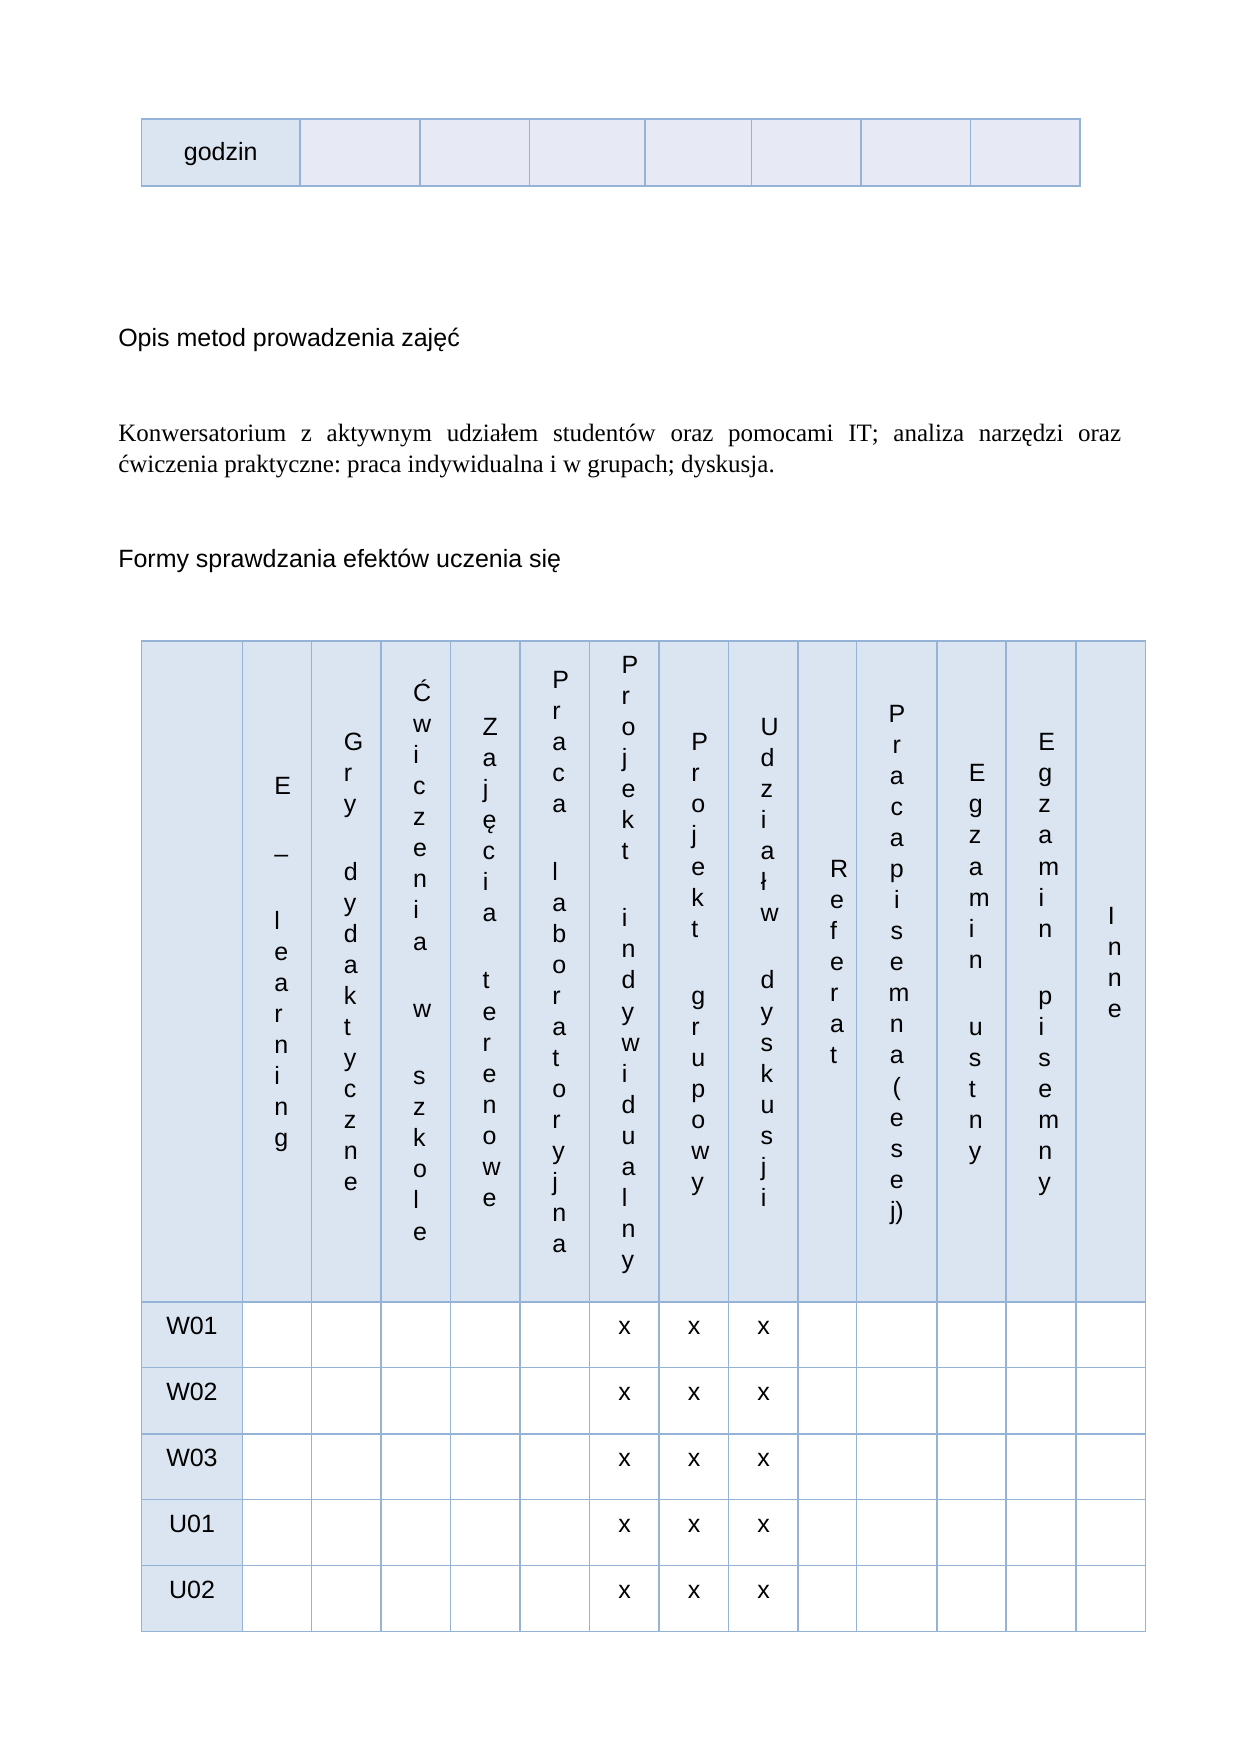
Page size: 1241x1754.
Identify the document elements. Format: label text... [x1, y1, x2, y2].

table_cell x [729, 1435, 797, 1499]
text Konwersatorium z aktywnym udziałem studentów oraz pomocami IT; analiza narzędzi oraz ćwiczenia praktyczne: praca indywidualna i w grupach; dyskusja. [118, 418, 1122, 478]
table_cell [521, 1566, 589, 1631]
table_header Projekt indywidualny [590, 642, 658, 1301]
table_cell [646, 120, 751, 185]
table_cell [938, 1500, 1005, 1565]
table_cell Liczba godzin [142, 120, 299, 185]
text Formy sprawdzania efektów uczenia się [118, 544, 1122, 573]
table_header Referat [799, 642, 856, 1301]
table_cell x [729, 1566, 797, 1631]
table_header Zajęcia terenowe [451, 642, 519, 1301]
table_cell [451, 1435, 519, 1499]
table_cell x [660, 1500, 728, 1565]
table_header Praca laboratoryjna [521, 642, 589, 1301]
table_cell [857, 1303, 936, 1367]
table_cell [382, 1566, 450, 1631]
table_cell x [660, 1566, 728, 1631]
table_cell [312, 1303, 380, 1367]
table_cell [521, 1303, 589, 1367]
table_header E – learning [243, 642, 311, 1301]
table_cell [301, 120, 419, 185]
table_cell [382, 1500, 450, 1565]
table_cell [312, 1368, 380, 1433]
table_cell [799, 1566, 856, 1631]
table_cell [1007, 1500, 1075, 1565]
table_cell [1077, 1368, 1145, 1433]
table_cell [862, 120, 970, 185]
table_cell [451, 1566, 519, 1631]
text Opis metod prowadzenia zajęć [118, 323, 1122, 351]
table_cell x [590, 1303, 658, 1367]
table_cell [799, 1500, 856, 1565]
table_cell [312, 1500, 380, 1565]
table_cell x [660, 1368, 728, 1433]
table_cell W01 [142, 1303, 242, 1367]
table_cell x [590, 1368, 658, 1433]
table_cell [382, 1435, 450, 1499]
table_cell [1007, 1435, 1075, 1499]
table_cell [857, 1368, 936, 1433]
table_cell [971, 120, 1079, 185]
table_cell [312, 1566, 380, 1631]
table_header Gry dydaktyczne [312, 642, 380, 1301]
table_header Udział w dyskusji [729, 642, 797, 1301]
table_header Projekt grupowy [660, 642, 728, 1301]
table_cell [243, 1500, 311, 1565]
table_cell [312, 1435, 380, 1499]
table_cell [1077, 1303, 1145, 1367]
table_cell x [590, 1566, 658, 1631]
table_cell [1077, 1435, 1145, 1499]
table_cell [799, 1303, 856, 1367]
table_cell [243, 1303, 311, 1367]
table_cell [451, 1303, 519, 1367]
table_cell [1077, 1566, 1145, 1631]
table_cell [857, 1500, 936, 1565]
table_cell [1007, 1303, 1075, 1367]
table_cell U01 [142, 1500, 242, 1565]
table_cell [382, 1368, 450, 1433]
table_cell x [590, 1435, 658, 1499]
table_cell [1077, 1500, 1145, 1565]
table_header Ćwiczenia w szkole [382, 642, 450, 1301]
table_cell [938, 1435, 1005, 1499]
table_cell [521, 1500, 589, 1565]
table_cell x [729, 1500, 797, 1565]
table_cell [521, 1435, 589, 1499]
table_header Praca pisemna (esej) [857, 642, 936, 1301]
table_cell [1007, 1566, 1075, 1631]
table_cell x [660, 1303, 728, 1367]
table_cell [938, 1566, 1005, 1631]
table_cell [382, 1303, 450, 1367]
table_cell [799, 1368, 856, 1433]
table_cell [521, 1368, 589, 1433]
table_cell x [729, 1303, 797, 1367]
table_cell W02 [142, 1368, 242, 1433]
table_cell W03 [142, 1435, 242, 1499]
table_cell [451, 1368, 519, 1433]
table_cell 30 [530, 120, 644, 185]
table_header [142, 642, 242, 1301]
table_cell [857, 1566, 936, 1631]
table_cell x [660, 1435, 728, 1499]
table_cell x [729, 1368, 797, 1433]
table_cell [243, 1435, 311, 1499]
table_cell [421, 120, 529, 185]
table_cell [243, 1368, 311, 1433]
table_cell [1007, 1368, 1075, 1433]
table_cell [451, 1500, 519, 1565]
table_cell [799, 1435, 856, 1499]
table_cell [243, 1566, 311, 1631]
table_cell [938, 1303, 1005, 1367]
table_header Egzamin ustny [938, 642, 1005, 1301]
table_header Egzamin pisemny [1007, 642, 1075, 1301]
table_cell [857, 1435, 936, 1499]
table_cell [752, 120, 860, 185]
table_cell [938, 1368, 1005, 1433]
table_cell U02 [142, 1566, 242, 1631]
table_cell x [590, 1500, 658, 1565]
table_header Inne [1077, 642, 1145, 1301]
